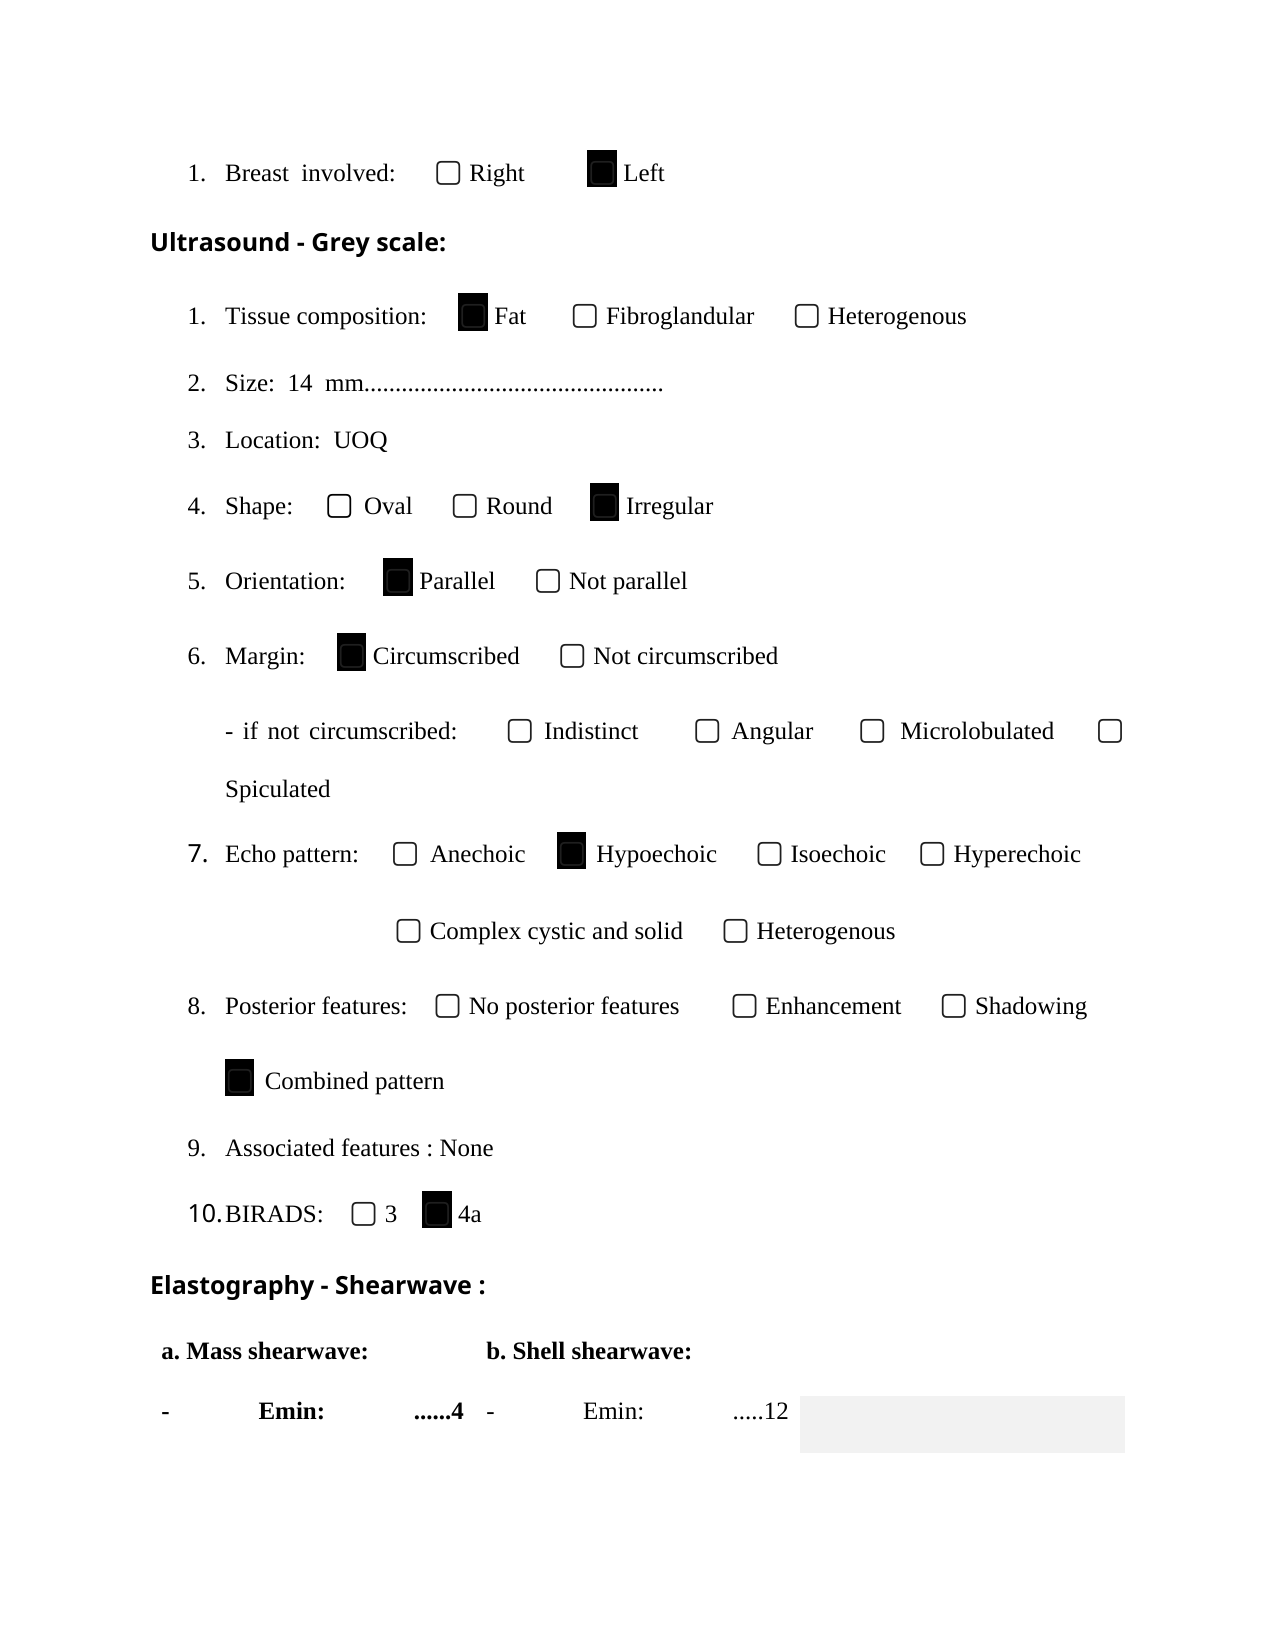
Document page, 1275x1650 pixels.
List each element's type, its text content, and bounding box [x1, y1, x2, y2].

list Tissue composition: ▢ Fat ▢ Fibroglandular ▢ Heterogenous [599, 293, 792, 331]
list Margin: ▢ Circumscribed ▢ Not circumscribed [366, 633, 557, 671]
list Echo pattern: ▢ Anechoic ▢ Hypoechoic ▢ Isoechoic ▢ Hyperechoic [187, 832, 1125, 870]
text ▢ Complex cystic and solid ▢ Heterogenous [225, 908, 1125, 946]
list Shape: ▢ Oval ▢ Round ▢ Irregular [619, 483, 1125, 521]
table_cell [150, 1396, 475, 1453]
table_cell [475, 1396, 800, 1453]
list Tissue composition: ▢ Fat ▢ Fibroglandular ▢ Heterogenous [821, 293, 1125, 331]
text Elastography - Shearwave : [150, 1268, 1125, 1302]
list Shape: ▢ Oval ▢ Round ▢ Irregular [479, 483, 590, 521]
list Margin: ▢ Circumscribed ▢ Not circumscribed [187, 633, 337, 671]
list Location: UOQ [187, 426, 1125, 454]
list Associated features : None [187, 1133, 1125, 1162]
list Orientation: ▢ Parallel ▢ Not parallel [413, 558, 533, 596]
list Orientation: ▢ Parallel ▢ Not parallel [563, 558, 1125, 596]
text - if not circumscribed: ▢ Indistinct ▢ Angular ▢ Microlobulated ▢ Spiculated [225, 708, 1125, 803]
list Shape: ▢ Oval ▢ Round ▢ Irregular [187, 483, 324, 521]
table_cell [800, 1396, 1125, 1453]
list Margin: ▢ Circumscribed ▢ Not circumscribed [587, 633, 1125, 671]
list Size: 14 mm................................................ [187, 368, 1125, 397]
text Ultrasound - Grey scale: [150, 225, 1125, 259]
list Orientation: ▢ Parallel ▢ Not parallel [187, 558, 383, 596]
list Breast involved: ▢ Right ▢ Left [617, 150, 1125, 187]
text ▢ Combined pattern [225, 1058, 1125, 1096]
list Breast involved: ▢ Right ▢ Left [463, 150, 587, 187]
list Shape: ▢ Oval ▢ Round ▢ Irregular [364, 483, 450, 521]
list BIRADS: ▢ 3 ▢ 4a [187, 1191, 1125, 1229]
list Posterior features: ▢ No posterior features ▢ Enhancement ▢ Shadowing [187, 983, 1125, 1021]
list Tissue composition: ▢ Fat ▢ Fibroglandular ▢ Heterogenous [187, 293, 458, 331]
list Breast involved: ▢ Right ▢ Left [187, 150, 433, 187]
table_header a. Mass shearwave: [150, 1336, 475, 1396]
table_header b. Shell shearwave: [475, 1336, 800, 1396]
